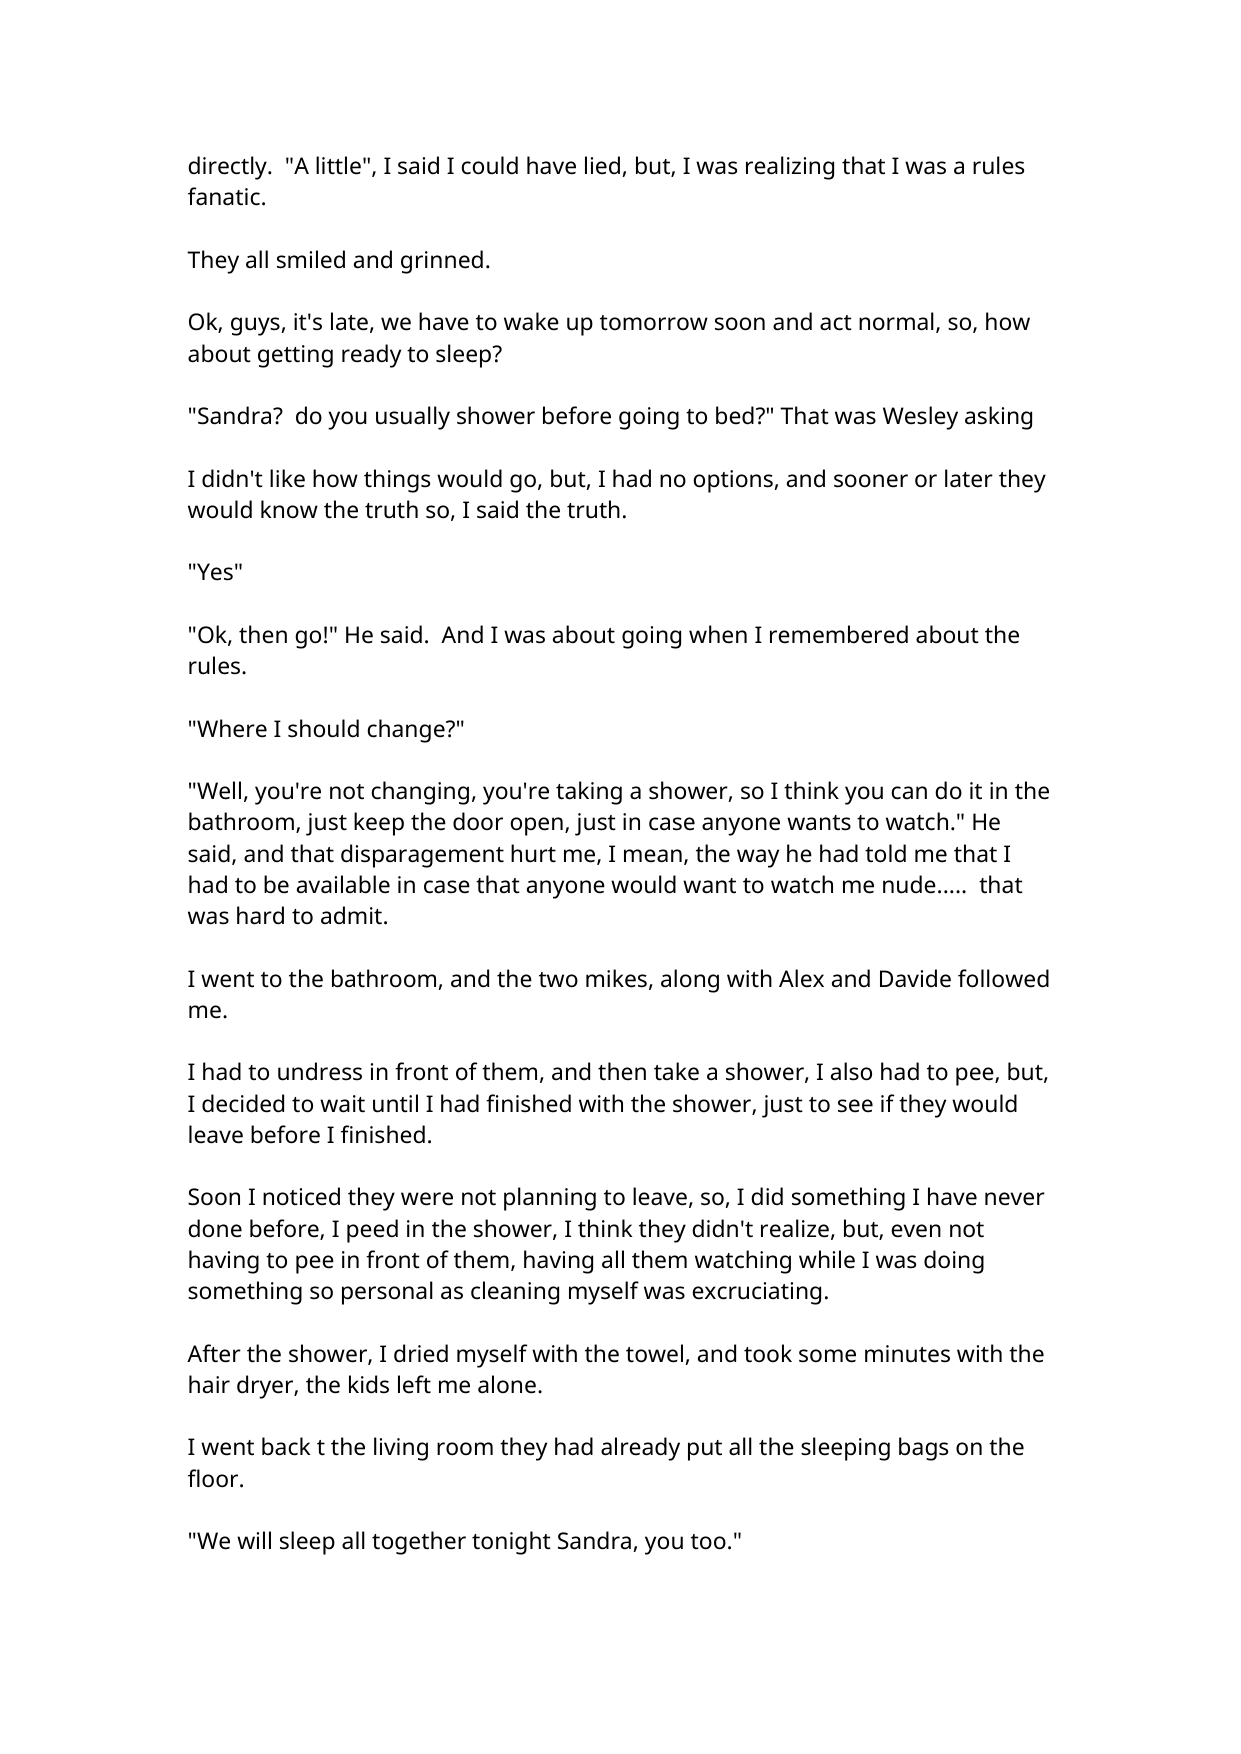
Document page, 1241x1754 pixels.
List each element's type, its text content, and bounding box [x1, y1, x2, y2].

text After the shower, I dried myself with the towel, and took some minutes with the hair dryer, the kids left me alone. [187, 1337, 1053, 1400]
text They all smiled and grinned. [187, 244, 1053, 275]
text Ok, guys, it's late, we have to wake up tomorrow soon and act normal, so, how about getting ready to sleep? [187, 306, 1053, 369]
text "Well, you're not changing, you're taking a shower, so I think you can do it in the bathroom, just keep the door open, just in case anyone wants to watch." He said, and that disparagement hurt me, I mean, the way he had told me that I had to be available in case that anyone would want to watch me nude..... that was hard to admit. [187, 775, 1053, 931]
text I didn't like how things would go, but, I had no options, and sooner or later they would know the truth so, I said the truth. [187, 462, 1053, 525]
text "Where I should change?" [187, 712, 1053, 744]
text "Ok, then go!" He said. And I was about going when I remembered about the rules. [187, 619, 1053, 681]
text Soon I noticed they were not planning to leave, so, I did something I have never done before, I peed in the shower, I think they didn't realize, but, even not having to pee in front of them, having all them watching while I was doing something so personal as cleaning myself was excruciating. [187, 1181, 1053, 1306]
text "We will sleep all together tonight Sandra, you too." [187, 1525, 1053, 1556]
text I had to undress in front of them, and then take a shower, I also had to pee, but, I decided to wait until I had finished with the shower, just to see if they would leave before I finished. [187, 1056, 1053, 1150]
text I went back t the living room they had already put all the sleeping bags on the floor. [187, 1431, 1053, 1494]
text "Yes" [187, 556, 1053, 587]
text I went to the bathroom, and the two mikes, along with Alex and Davide followed me. [187, 962, 1053, 1025]
text "Sandra? do you usually shower before going to bed?" That was Wesley asking [187, 400, 1053, 431]
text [187, 150, 1053, 212]
